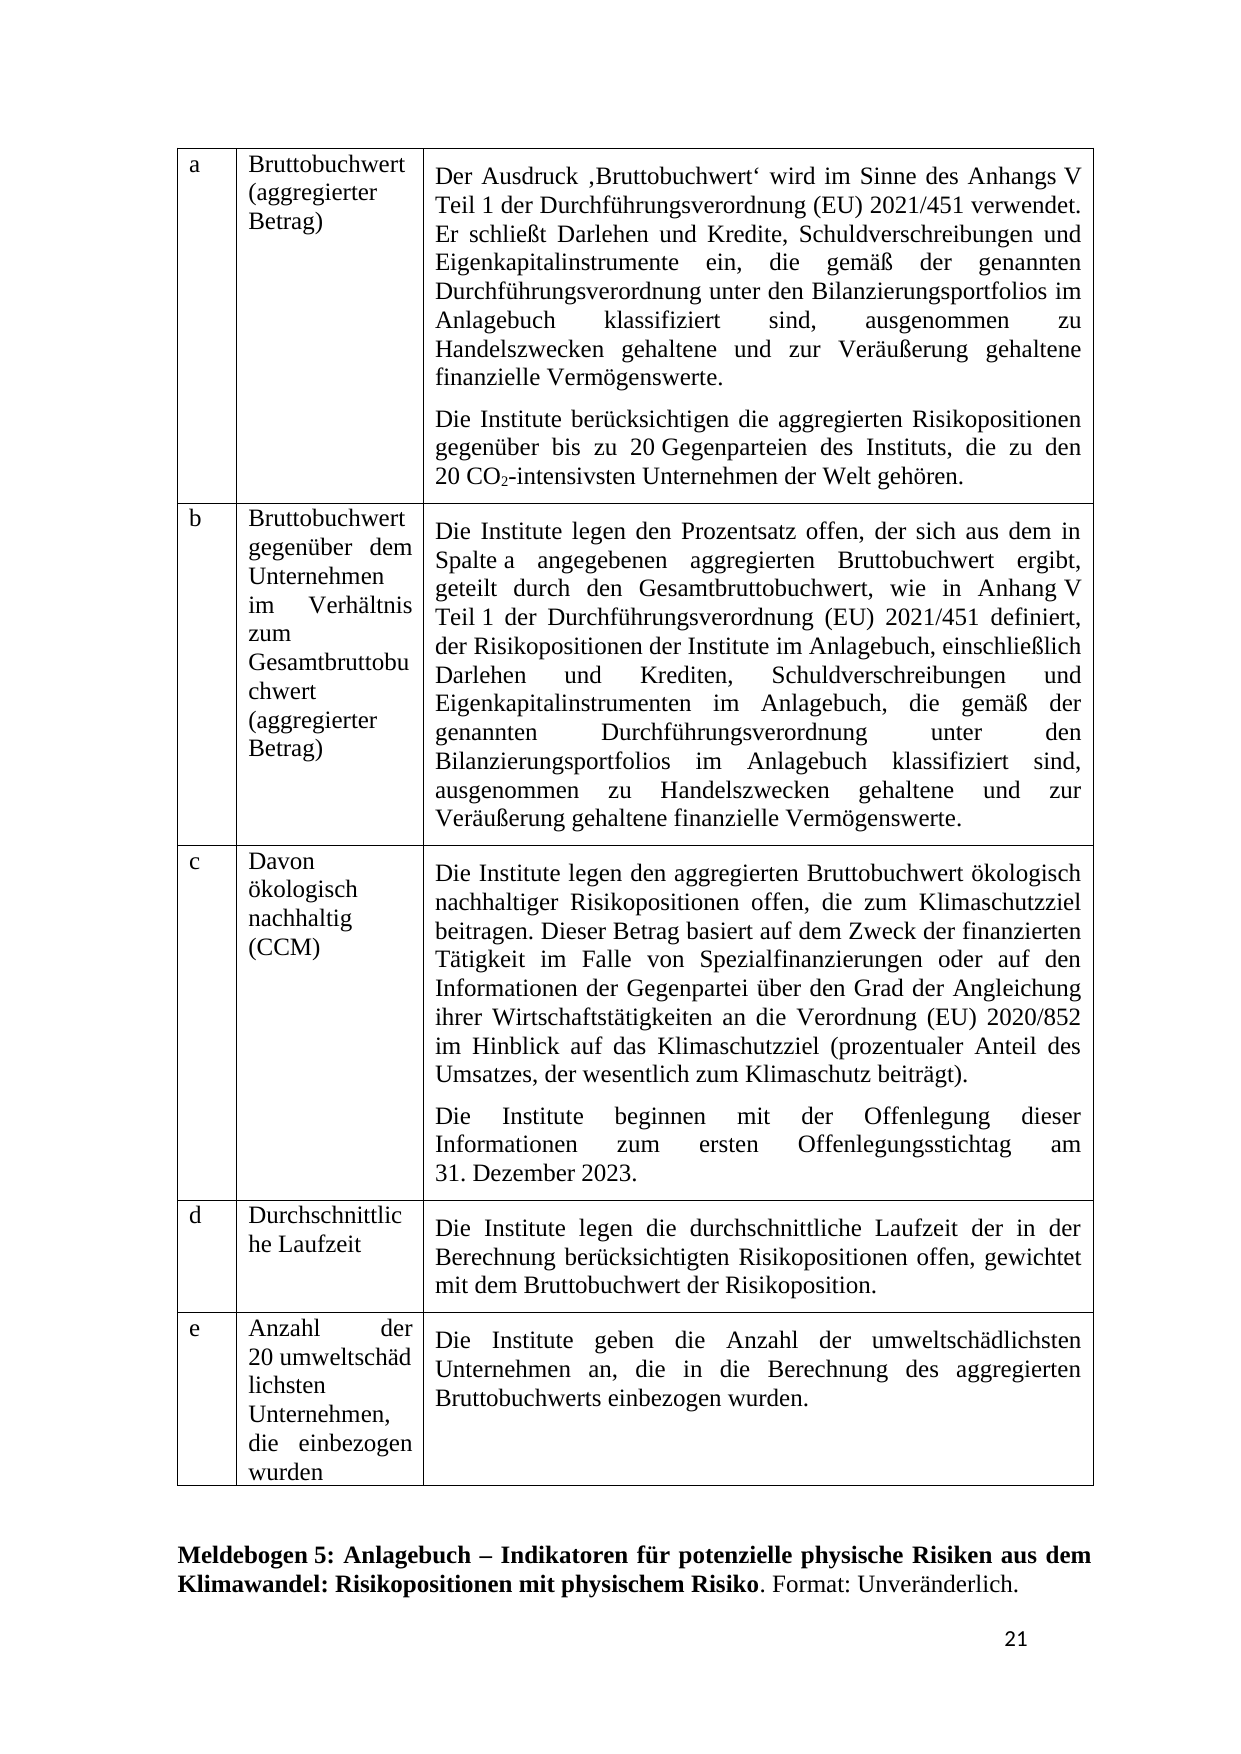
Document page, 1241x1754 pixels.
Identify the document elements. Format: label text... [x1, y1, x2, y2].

table_cell c [178, 846, 236, 1199]
table_cell Anzahl der 20 umweltschädlichsten Unternehmen, die einbezogen wurden [237, 1313, 423, 1485]
table_cell Die Institute legen den aggregierten Bruttobuchwert ökologisch nachhaltiger Risikopositionen offen, die zum Klimaschutzziel beitragen. Dieser Betrag basiert auf dem Zweck der finanzierten Tätigkeit im Falle von Spezialfinanzierungen oder auf den Informationen der Gegenpartei über den Grad der Angleichung ihrer Wirtschaftstätigkeiten an die Verordnung (EU) 2020/852 im Hinblick auf das Klimaschutzziel (prozentualer Anteil des Umsatzes, der wesentlich zum Klimaschutz beiträgt). Die Institute beginnen mit der Offenlegung dieser Informationen zum ersten Offenlegungsstichtag am 31. Dezember 2023. [424, 846, 1093, 1199]
table_cell Bruttobuchwert gegenüber dem Unternehmen im Verhältnis zum Gesamtbruttobuchwert (aggregierter Betrag) [237, 504, 423, 845]
table_cell Durchschnittliche Laufzeit [237, 1201, 423, 1312]
table_cell d [178, 1201, 236, 1312]
table_cell b [178, 504, 236, 845]
table_cell Die Institute geben die Anzahl der umweltschädlichsten Unternehmen an, die in die Berechnung des aggregierten Bruttobuchwerts einbezogen wurden. [424, 1313, 1093, 1485]
table_cell Bruttobuchwert (aggregierter Betrag) [237, 149, 423, 502]
table_cell Die Institute legen die durchschnittliche Laufzeit der in der Berechnung berücksichtigten Risikopositionen offen, gewichtet mit dem Bruttobuchwert der Risikoposition. [424, 1201, 1093, 1312]
table_cell Davon ökologisch nachhaltig (CCM) [237, 846, 423, 1199]
table_cell e [178, 1313, 236, 1485]
table_cell Der Ausdruck ‚Bruttobuchwert‘ wird im Sinne des Anhangs V Teil 1 der Durchführungsverordnung (EU) 2021/451 verwendet. Er schließt Darlehen und Kredite, Schuldverschreibungen und Eigenkapitalinstrumente ein, die gemäß der genannten Durchführungsverordnung unter den Bilanzierungsportfolios im Anlagebuch klassifiziert sind, ausgenommen zu Handelszwecken gehaltene und zur Veräußerung gehaltene finanzielle Vermögenswerte. Die Institute berücksichtigen die aggregierten Risikopositionen gegenüber bis zu 20 Gegenparteien des Instituts, die zu den 20 CO2-intensivsten Unternehmen der Welt gehören. [424, 149, 1093, 502]
table_cell a [178, 149, 236, 502]
table_cell Die Institute legen den Prozentsatz offen, der sich aus dem in Spalte a angegebenen aggregierten Bruttobuchwert ergibt, geteilt durch den Gesamtbruttobuchwert, wie in Anhang V Teil 1 der Durchführungsverordnung (EU) 2021/451 definiert, der Risikopositionen der Institute im Anlagebuch, einschließlich Darlehen und Krediten, Schuldverschreibungen und Eigenkapitalinstrumenten im Anlagebuch, die gemäß der genannten Durchführungsverordnung unter den Bilanzierungsportfolios im Anlagebuch klassifiziert sind, ausgenommen zu Handelszwecken gehaltene und zur Veräußerung gehaltene finanzielle Vermögenswerte. [424, 504, 1093, 845]
text Meldebogen 5: Anlagebuch – Indikatoren für potenzielle physische Risiken aus dem Klimawandel: Risikopositionen mit physischem Risiko. Format: Unveränderlich. [177, 1540, 1092, 1598]
